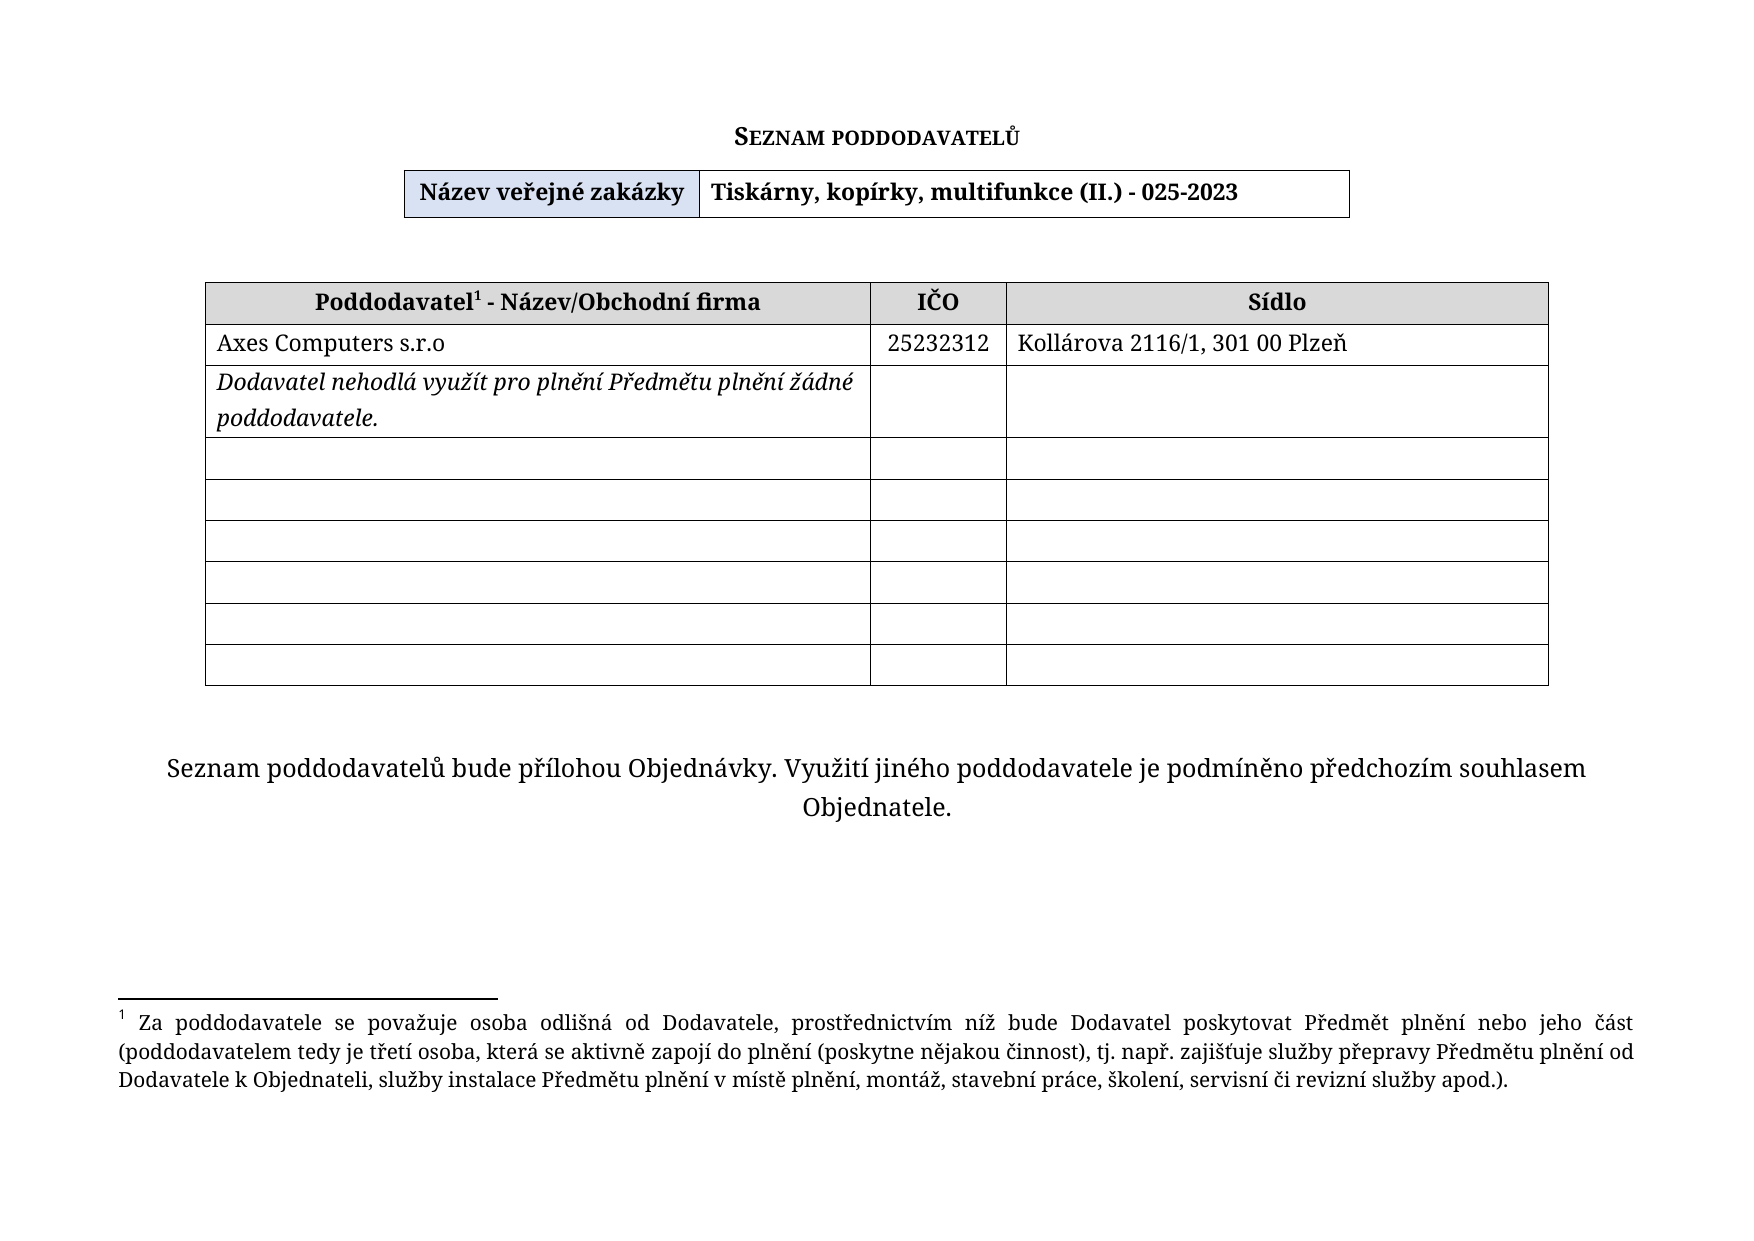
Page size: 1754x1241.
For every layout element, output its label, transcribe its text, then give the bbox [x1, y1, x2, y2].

table_cell 25232312 [871, 325, 1006, 365]
text Seznam poddodavatelů bude přílohou Objednávky. Využití jiného poddodavatele je podmíněno předchozím souhlasem Objednatele. [118, 750, 1636, 824]
table_cell [871, 438, 1006, 478]
table_cell [206, 521, 870, 561]
table_cell [1007, 521, 1548, 561]
table_cell [871, 604, 1006, 644]
table_cell [206, 604, 870, 644]
table_cell Dodavatel nehodlá využít pro plnění Předmětu plnění žádné poddodavatele. [206, 366, 870, 437]
table_cell [206, 562, 870, 602]
table_cell Axes Computers s.r.o [206, 325, 870, 365]
table_cell [871, 562, 1006, 602]
table_cell [206, 438, 870, 478]
text Seznam poddodavatelů [118, 118, 1636, 152]
table_cell [1007, 562, 1548, 602]
table_cell [1007, 604, 1548, 644]
table_header Poddodavatel - Název/Obchodní firma [206, 283, 870, 324]
table_header Název veřejné zakázky [405, 171, 699, 217]
table_header Sídlo [1007, 283, 1548, 324]
table_cell [1007, 480, 1548, 520]
table_cell [1007, 645, 1548, 685]
table_cell [1007, 366, 1548, 437]
table_cell [1007, 438, 1548, 478]
table_cell [871, 366, 1006, 437]
table_cell [871, 480, 1006, 520]
table_cell [206, 645, 870, 685]
table_header IČO [871, 283, 1006, 324]
table_header Tiskárny, kopírky, multifunkce (II.) - 025-2023 [700, 171, 1349, 217]
table_cell [206, 480, 870, 520]
table_cell [871, 645, 1006, 685]
table_cell [871, 521, 1006, 561]
table_cell Kollárova 2116/1, 301 00 Plzeň [1007, 325, 1548, 365]
